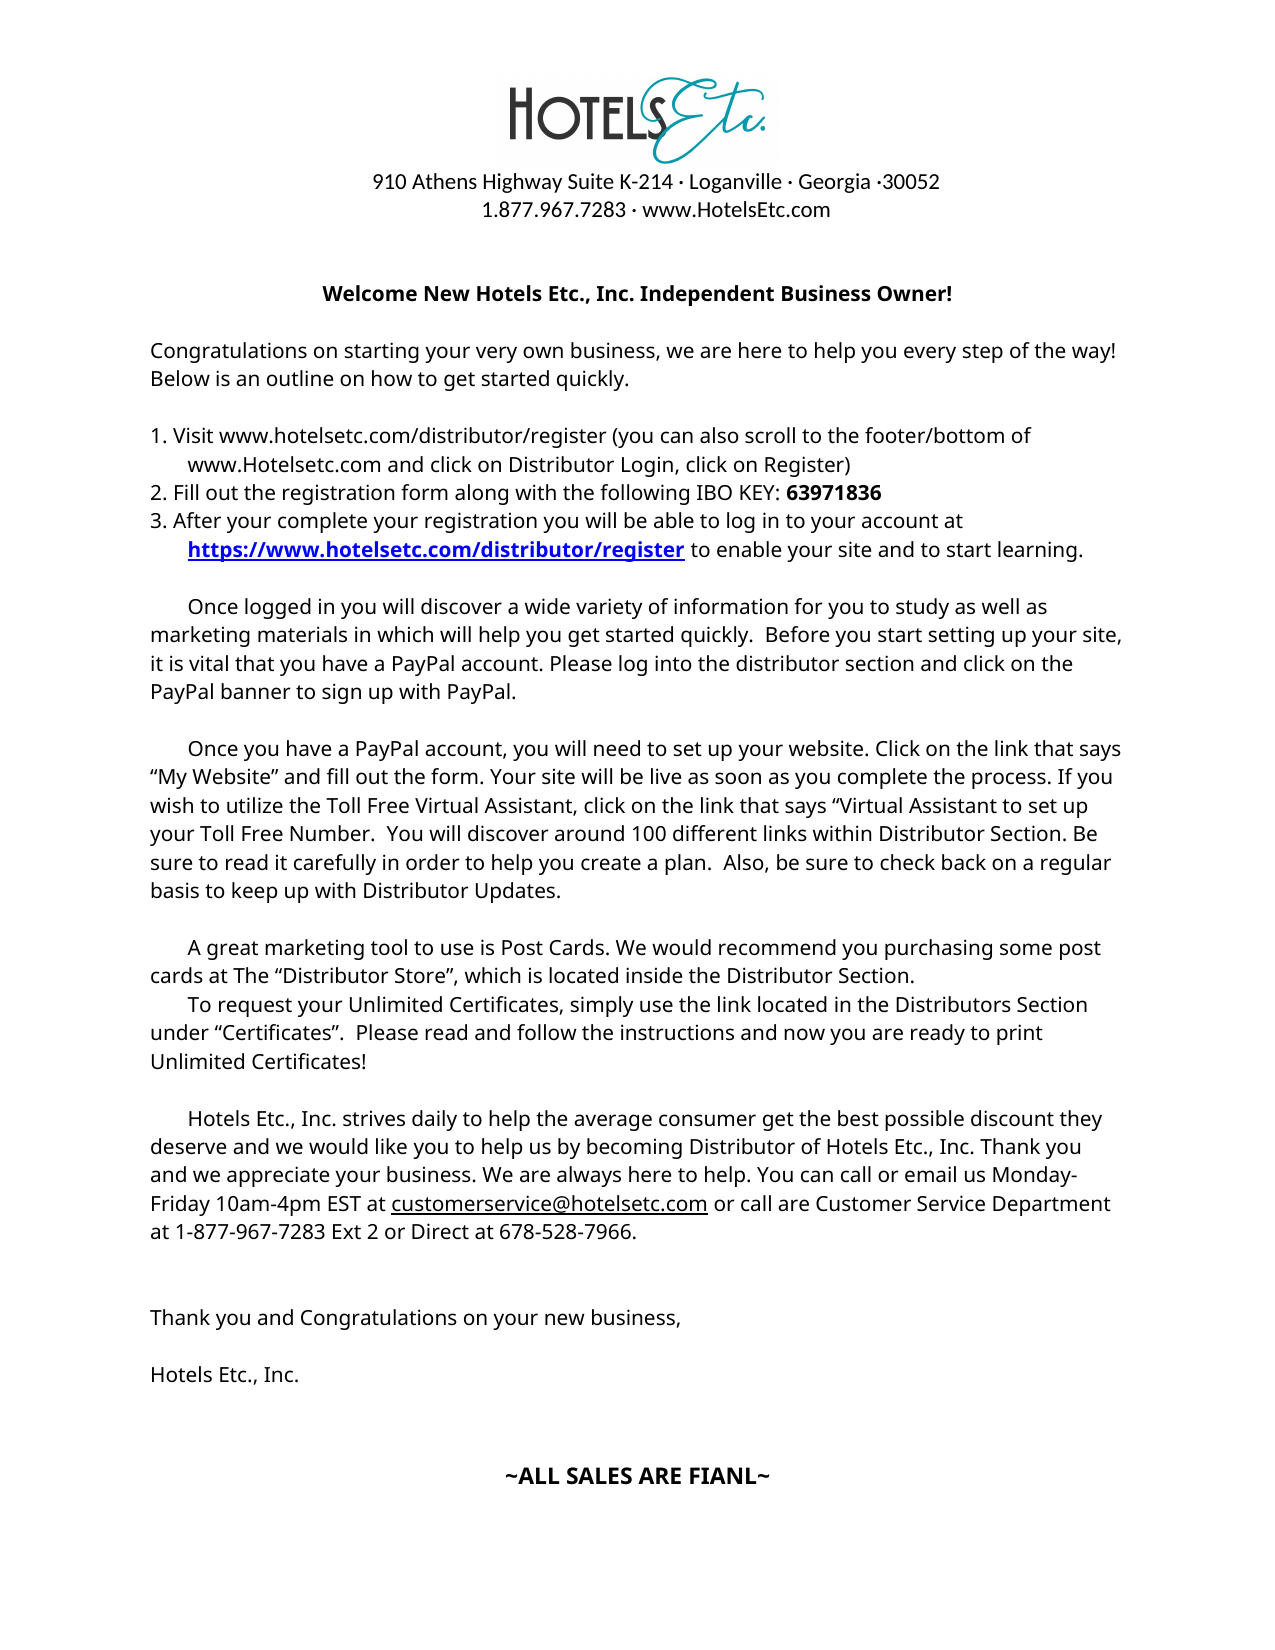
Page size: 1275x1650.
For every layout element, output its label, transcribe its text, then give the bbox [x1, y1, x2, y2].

text Hotels Etc., Inc. strives daily to help the average consumer get the best possible discount they deserve and we would like you to help us by becoming Distributor of Hotels Etc., Inc. Thank you and we appreciate your business. We are always here to help. You can call or email us Monday-Friday 10am-4pm EST at customerservice@hotelsetc.com or call are Customer Service Department at 1-877-967-7283 Ext 2 or Direct at 678-528-7966. [150, 1104, 1125, 1246]
text Congratulations on starting your very own business, we are here to help you every step of the way! Below is an outline on how to get started quickly. [150, 336, 1125, 393]
picture [493, 75, 782, 167]
text 1. Visit www.hotelsetc.com/distributor/register (you can also scroll to the footer/bottom of www.Hotelsetc.com and click on Distributor Login, click on Register) [150, 421, 1125, 478]
text To request your Unlimited Certificates, simply use the link located in the Distributors Section under “Certificates”. Please read and follow the instructions and now you are ready to print Unlimited Certificates! [150, 990, 1125, 1075]
text ~ALL SALES ARE FIANL~ [150, 1460, 1125, 1492]
text Welcome New Hotels Etc., Inc. Independent Business Owner! [150, 279, 1125, 307]
text A great marketing tool to use is Post Cards. We would recommend you purchasing some post cards at The “Distributor Store”, which is located inside the Distributor Section. [150, 933, 1125, 990]
text 2. Fill out the registration form along with the following IBO KEY: 63971836 [150, 478, 1125, 507]
text Hotels Etc., Inc. [150, 1360, 1125, 1388]
text Once logged in you will discover a wide variety of information for you to study as well as marketing materials in which will help you get started quickly. Before you start setting up your site, it is vital that you have a PayPal account. Please log into the distributor section and click on the PayPal banner to sign up with PayPal. [150, 592, 1125, 706]
text Thank you and Congratulations on your new business, [150, 1303, 1125, 1331]
text Once you have a PayPal account, you will need to set up your website. Click on the link that says “My Website” and fill out the form. Your site will be live as soon as you complete the process. If you wish to utilize the Toll Free Virtual Assistant, click on the link that says “Virtual Assistant to set up your Toll Free Number. You will discover around 100 different links within Distributor Section. Be sure to read it carefully in order to help you create a plan. Also, be sure to check back on a regular basis to keep up with Distributor Updates. [150, 734, 1125, 905]
text 3. After your complete your registration you will be able to log in to your account at https://www.hotelsetc.com/distributor/register to enable your site and to start learning. [150, 507, 1125, 563]
